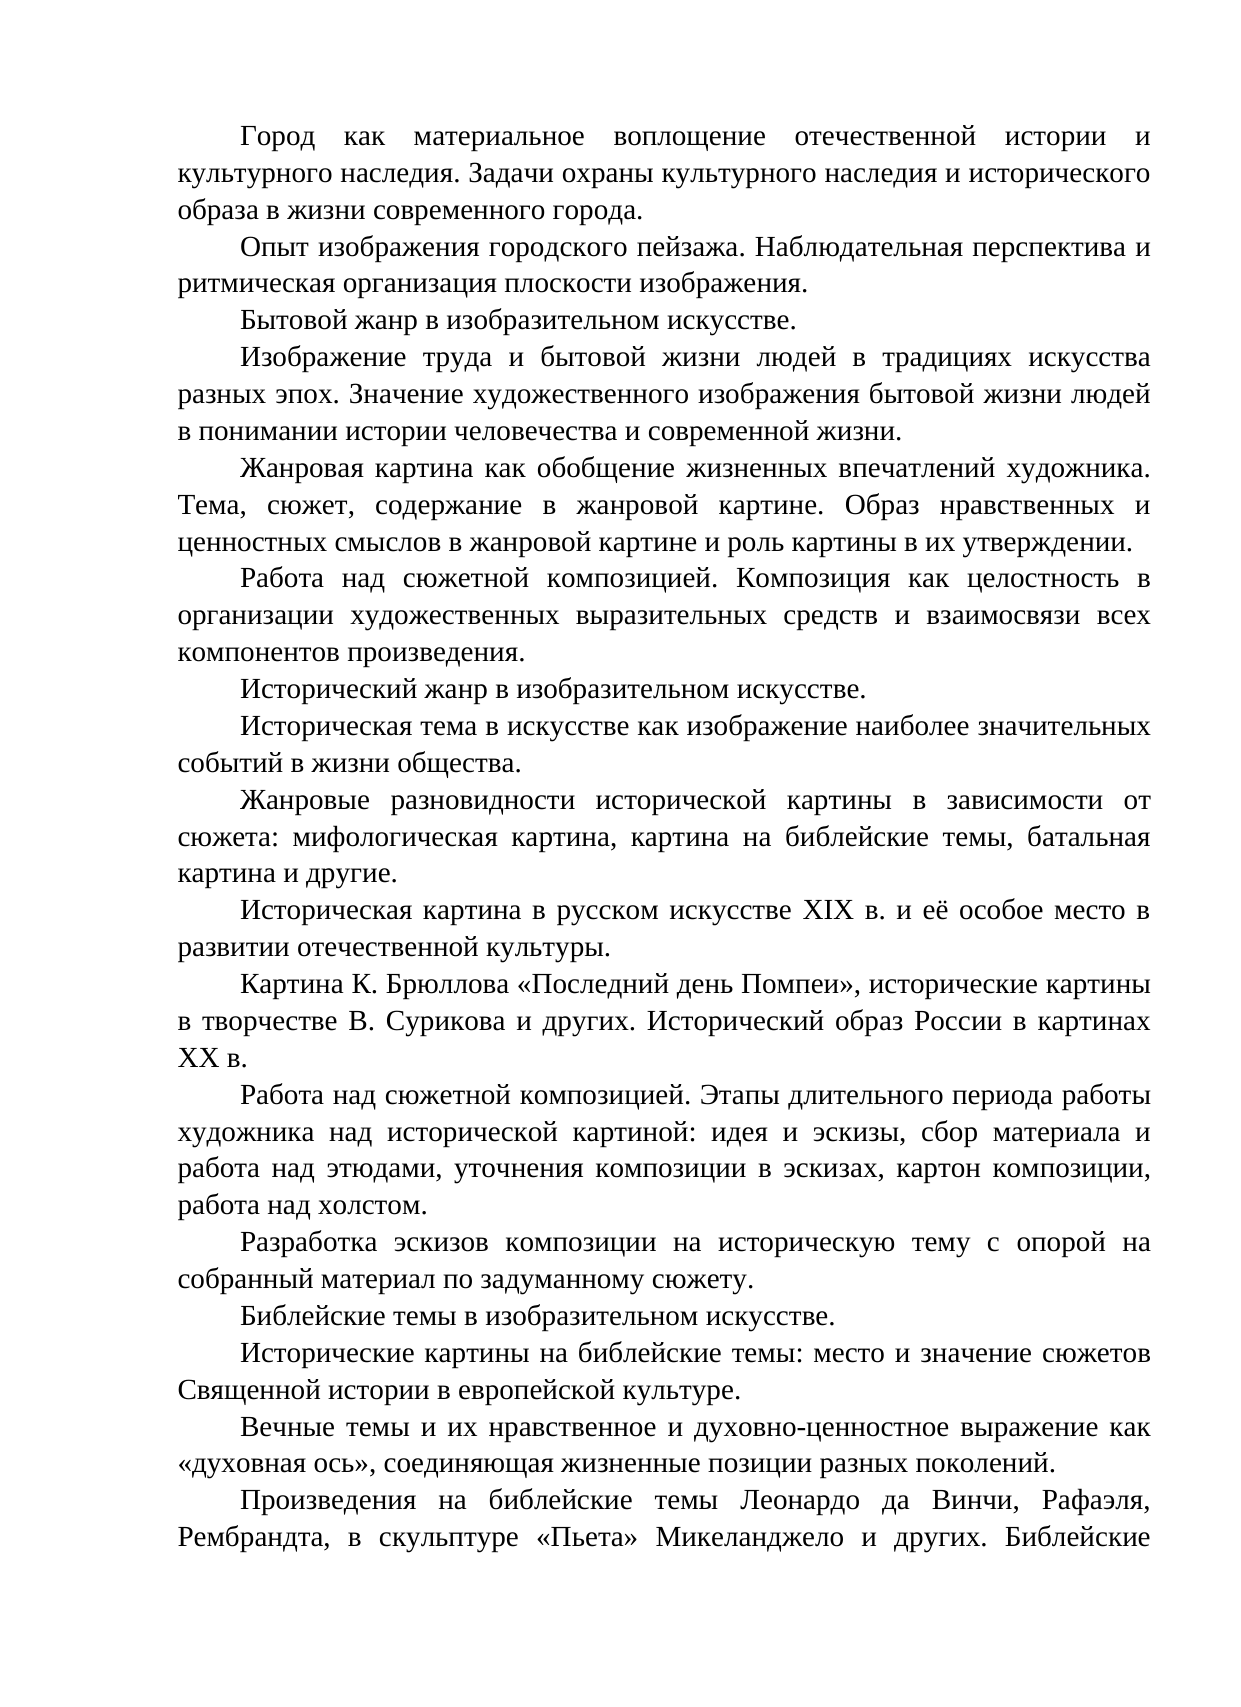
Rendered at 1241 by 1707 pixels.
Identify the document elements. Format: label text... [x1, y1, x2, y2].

text Исторический жанр в изобразительном искусстве. [177, 671, 1152, 705]
text Жанровые разновидности исторической картины в зависимости от сюжета: мифологическая картина, картина на библейские темы, батальная картина и другие. [177, 782, 1152, 889]
text Опыт изображения городского пейзажа. Наблюдательная перспектива и ритмическая организация плоскости изображения. [177, 229, 1152, 299]
text Работа над сюжетной композицией. Этапы длительного периода работы художника над исторической картиной: идея и эскизы, сбор материала и работа над этюдами, уточнения композиции в эскизах, картон композиции, работа над холстом. [177, 1077, 1152, 1221]
text Вечные темы и их нравственное и духовно-ценностное выражение как «духовная ось», соединяющая жизненные позиции разных поколений. [177, 1409, 1152, 1479]
text Работа над сюжетной композицией. Композиция как целостность в организации художественных выразительных средств и взаимосвязи всех компонентов произведения. [177, 561, 1152, 668]
text Историческая картина в русском искусстве XIX в. и её особое место в развитии отечественной культуры. [177, 892, 1152, 963]
text Город как материальное воплощение отечественной истории и культурного наследия. Задачи охраны культурного наследия и исторического образа в жизни современного города. [177, 118, 1152, 225]
text Изображение труда и бытовой жизни людей в традициях искусства разных эпох. Значение художественного изображения бытовой жизни людей в понимании истории человечества и современной жизни. [177, 339, 1152, 447]
text Бытовой жанр в изобразительном искусстве. [177, 302, 1152, 336]
text Исторические картины на библейские темы: место и значение сюжетов Священной истории в европейской культуре. [177, 1335, 1152, 1405]
text Жанровая картина как обобщение жизненных впечатлений художника. Тема, сюжет, содержание в жанровой картине. Образ нравственных и ценностных смыслов в жанровой картине и роль картины в их утверждении. [177, 450, 1152, 557]
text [177, 1482, 1152, 1553]
text Историческая тема в искусстве как изображение наиболее значительных событий в жизни общества. [177, 708, 1152, 778]
text Разработка эскизов композиции на историческую тему с опорой на собранный материал по задуманному сюжету. [177, 1224, 1152, 1295]
text Библейские темы в изобразительном искусстве. [177, 1298, 1152, 1332]
text Картина К. Брюллова «Последний день Помпеи», исторические картины в творчестве В. Сурикова и других. Исторический образ России в картинах ХХ в. [177, 966, 1152, 1073]
